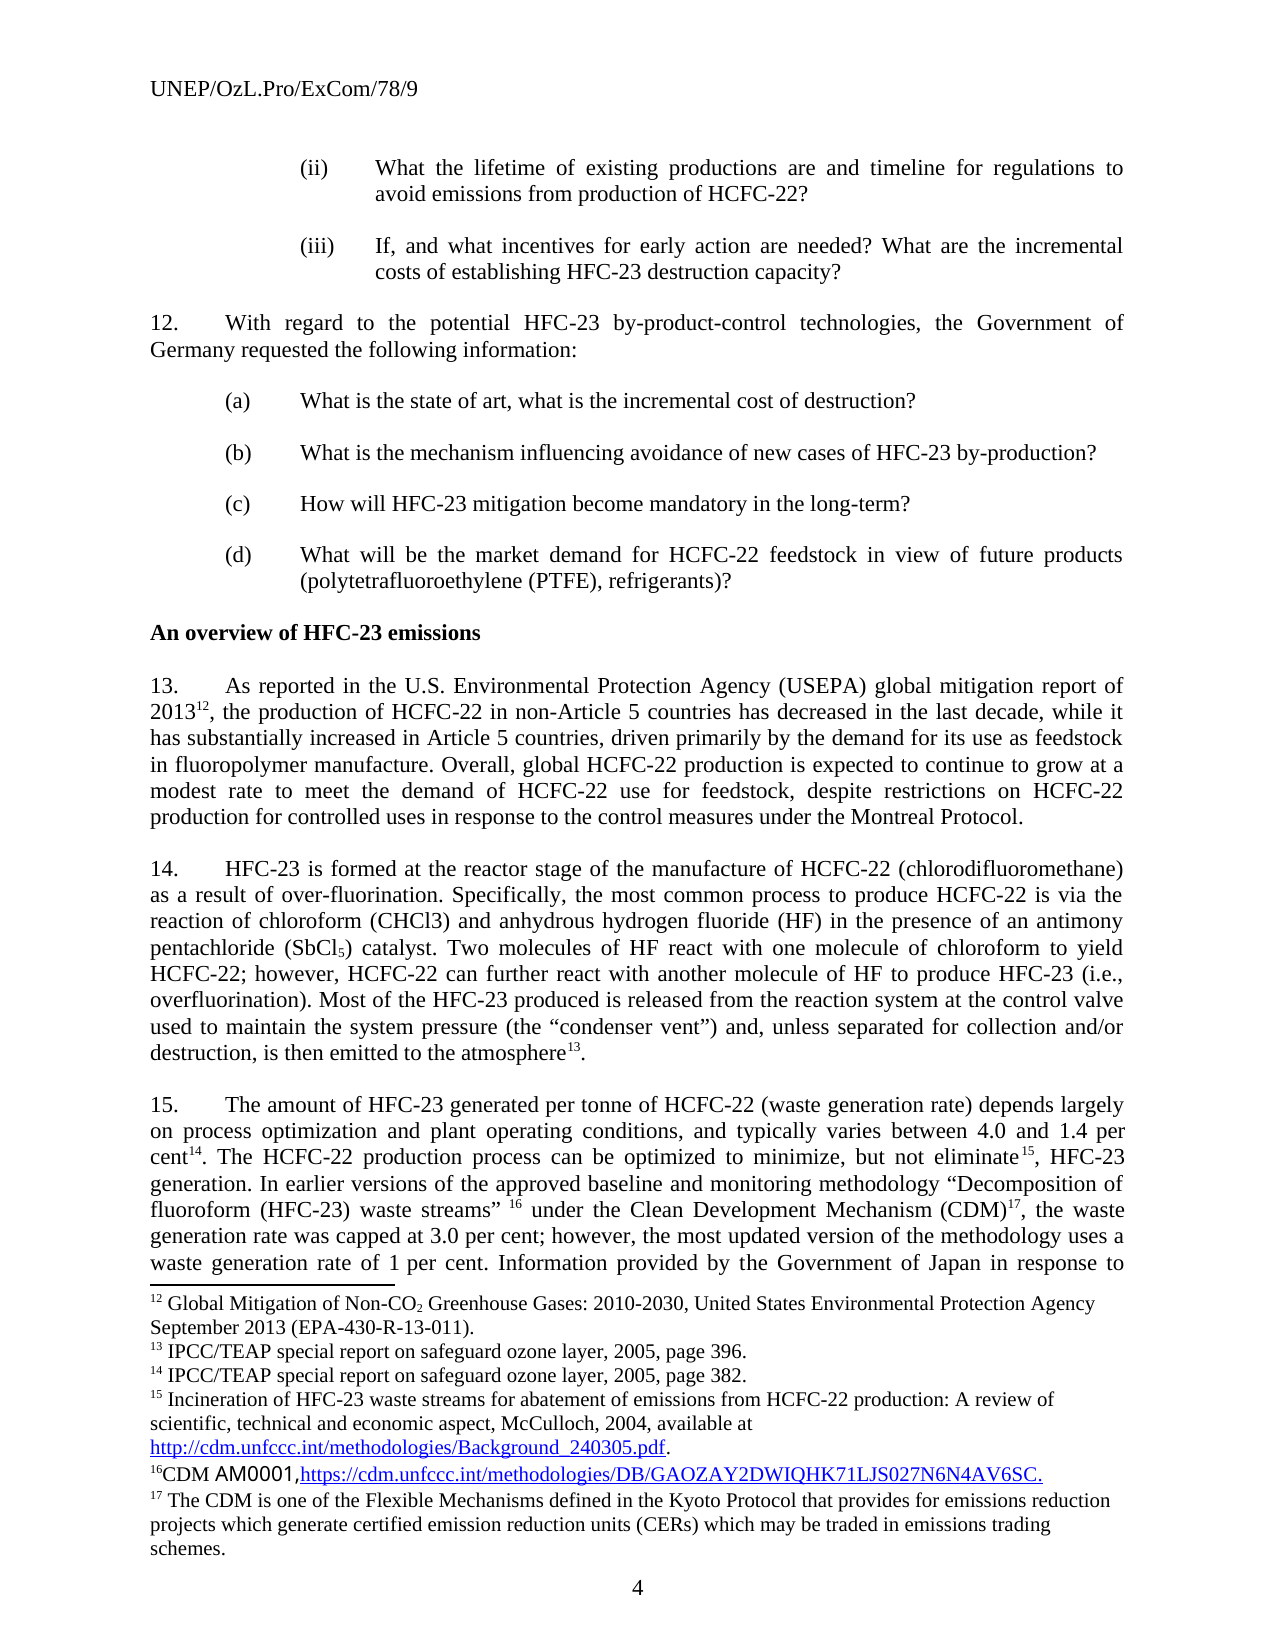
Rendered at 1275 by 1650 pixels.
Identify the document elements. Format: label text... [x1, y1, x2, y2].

subtitle What is the mechanism influencing avoidance of new cases of HFC-23 by-production? [225, 438, 1125, 465]
subtitle What the lifetime of existing productions are and timeline for regulations to avoid emissions from production of HCFC-22? [300, 154, 1125, 207]
subtitle With regard to the potential HFC-23 by-product-control technologies, the Government of Germany requested the following information: [150, 309, 1125, 362]
text An overview of HFC-23 emissions [150, 619, 1125, 645]
subtitle How will HFC-23 mitigation become mandatory in the long-term? [225, 490, 1125, 516]
subtitle HFC-23 is formed at the reactor stage of the manufacture of HCFC-22 (chlorodifluoromethane) as a result of over-fluorination. Specifically, the most common process to produce HCFC-22 is via the reaction of chloroform (CHCl3) and anhydrous hydrogen fluoride (HF) in the presence of an antimony pentachloride (SbCl5) catalyst. Two molecules of HF react with one molecule of chloroform to yield HCFC-22; however, HCFC-22 can further react with another molecule of HF to produce HFC-23 (i.e., overfluorination). Most of the HFC-23 produced is released from the reaction system at the control valve used to maintain the system pressure (the “condenser vent”) and, unless separated for collection and/or destruction, is then emitted to the atmosphere. [150, 855, 1125, 1066]
subtitle If, and what incentives for early action are needed? What are the incremental costs of establishing HFC-23 destruction capacity? [300, 232, 1125, 284]
subtitle What will be the market demand for HCFC-22 feedstock in view of future products (polytetrafluoroethylene (PTFE), refrigerants)? [225, 541, 1125, 594]
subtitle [150, 1091, 1125, 1275]
subtitle As reported in the U.S. Environmental Protection Agency (USEPA) global mitigation report of 2013, the production of HCFC-22 in non-Article 5 countries has decreased in the last decade, while it has substantially increased in Article 5 countries, driven primarily by the demand for its use as feedstock in fluoropolymer manufacture. Overall, global HCFC-22 production is expected to continue to grow at a modest rate to meet the demand of HCFC-22 use for feedstock, despite restrictions on HCFC-22 production for controlled uses in response to the control measures under the Montreal Protocol. [150, 672, 1125, 830]
subtitle What is the state of art, what is the incremental cost of destruction? [225, 387, 1125, 413]
